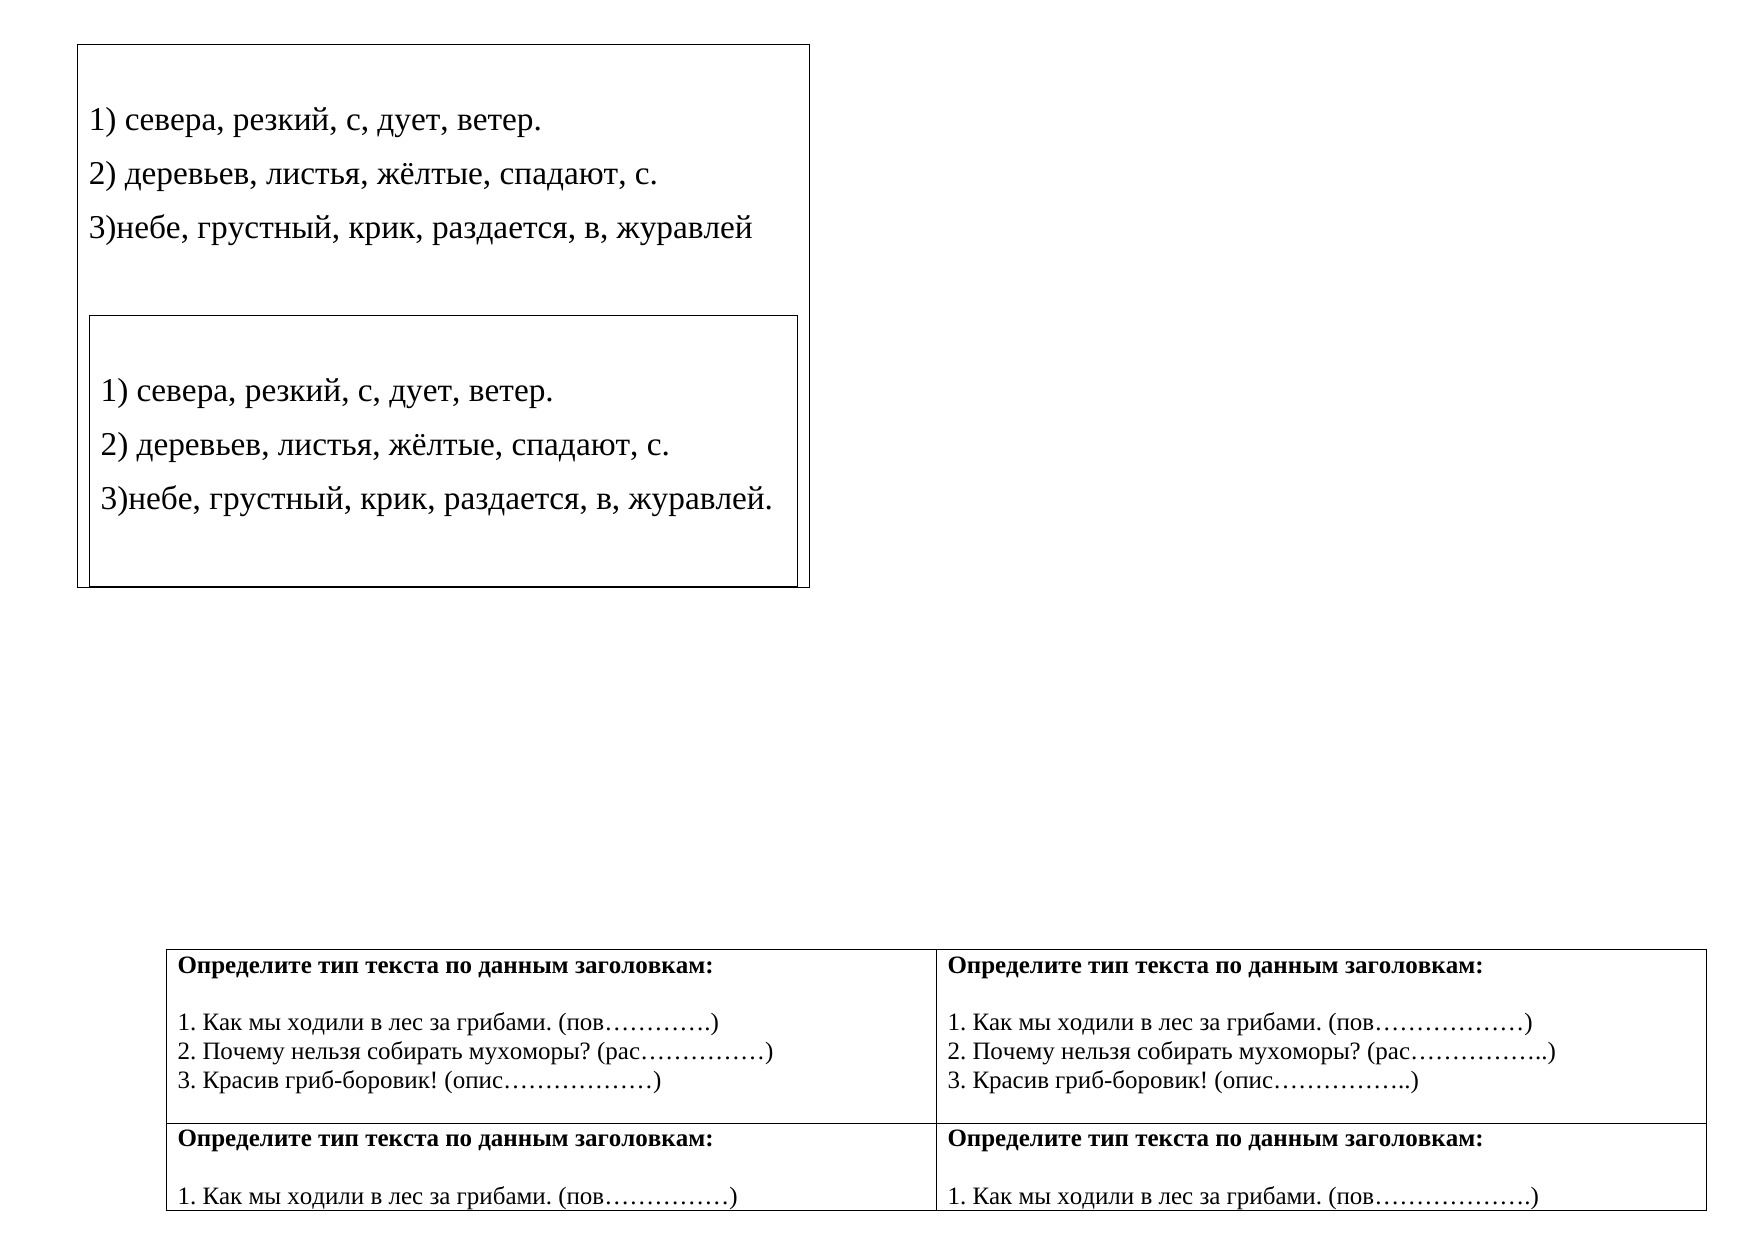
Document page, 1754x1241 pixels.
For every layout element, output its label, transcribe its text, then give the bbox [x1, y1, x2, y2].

table_header Определите тип текста по данным заголовкам: 1. Как мы ходили в лес за грибами. (пов………….) 2. Почему нельзя собирать мухоморы? (рас……………) 3. Красив гриб-боровик! (опис………………) [167, 950, 936, 1122]
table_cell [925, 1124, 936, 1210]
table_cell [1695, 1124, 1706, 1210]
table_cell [78, 45, 809, 587]
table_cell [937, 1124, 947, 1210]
table_header Определите тип текста по данным заголовкам: 1. Как мы ходили в лес за грибами. (пов………………) 2. Почему нельзя собирать мухоморы? (рас……………..) 3. Красив гриб-боровик! (опис……………..) [937, 950, 1706, 1122]
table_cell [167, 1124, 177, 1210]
